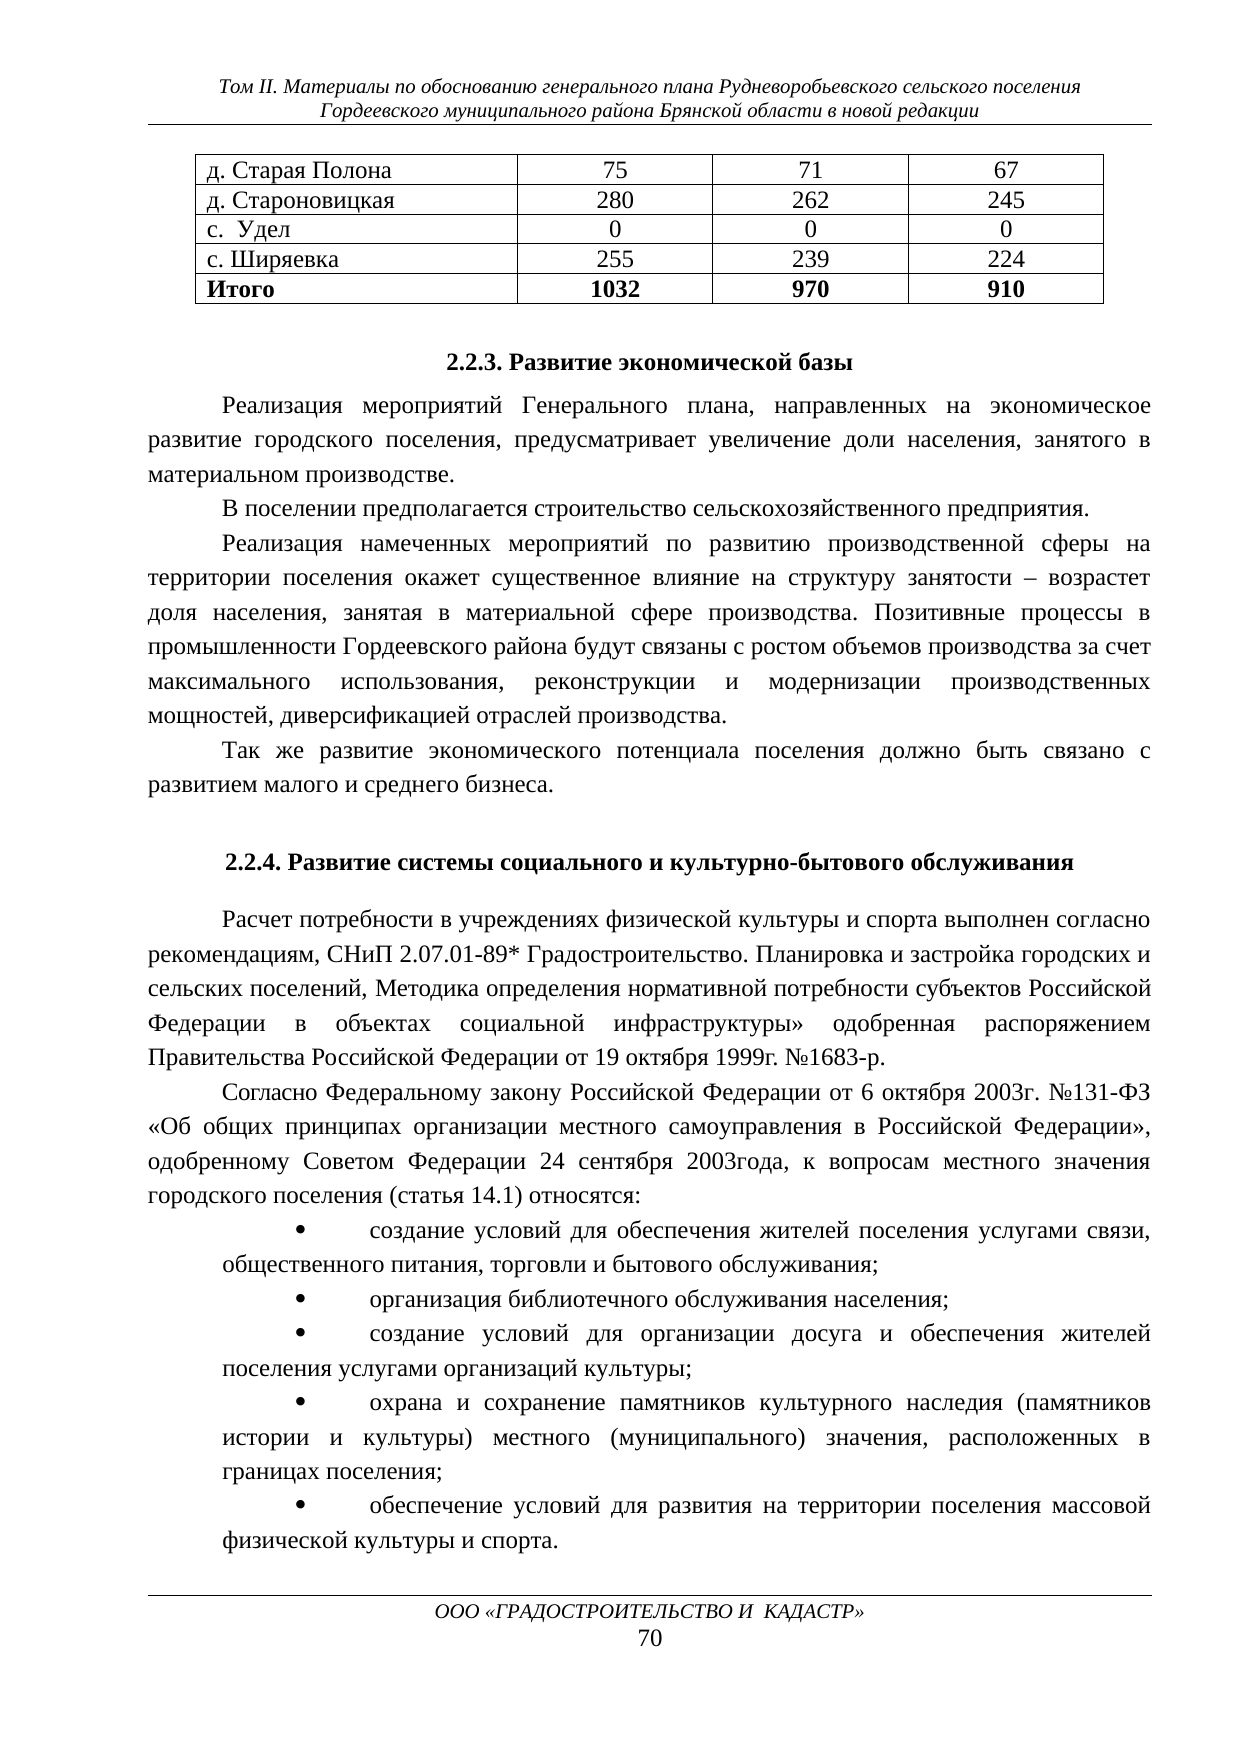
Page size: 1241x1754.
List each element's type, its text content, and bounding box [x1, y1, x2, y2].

list создание условий для обеспечения жителей поселения услугами связи, общественного питания, торговли и бытового обслуживания; [222, 1215, 1152, 1278]
text Так же развитие экономического потенциала поселения должно быть связано с развитием малого и среднего бизнеса. [148, 735, 1152, 798]
text Реализация мероприятий Генерального плана, направленных на экономическое развитие городского поселения, предусматривает увеличение доли населения, занятого в материальном производстве. [148, 390, 1152, 488]
table_cell с. Удел [196, 215, 517, 243]
text 2.2.4. Развитие системы социального и культурно-бытового обслуживания [148, 847, 1152, 876]
table_cell 255 [518, 244, 712, 273]
table_cell 0 [518, 215, 712, 243]
table_cell 0 [713, 215, 908, 243]
table_cell 245 [909, 185, 1103, 213]
list организация библиотечного обслуживания населения; [222, 1284, 1152, 1312]
table_cell д. Староновицкая [196, 185, 517, 213]
list охрана и сохранение памятников культурного наследия (памятников истории и культуры) местного (муниципального) значения, расположенных в границах поселения; [222, 1387, 1152, 1485]
text В поселении предполагается строительство сельскохозяйственного предприятия. [148, 493, 1152, 522]
table_cell с. Ширяевка [196, 244, 517, 273]
table_cell 1032 [518, 274, 712, 303]
table_cell 0 [909, 215, 1103, 243]
text 2.2.3. Развитие экономической базы [148, 347, 1152, 376]
table_cell 71 [713, 155, 908, 184]
list обеспечение условий для развития на территории поселения массовой физической культуры и спорта. [222, 1491, 1152, 1554]
table_cell 67 [909, 155, 1103, 184]
table_cell 970 [713, 274, 908, 303]
text Расчет потребности в учреждениях физической культуры и спорта выполнен согласно рекомендациям, СНиП 2.07.01-89* Градостроительство. Планировка и застройка городских и сельских поселений, Методика определения нормативной потребности субъектов Российской Федерации в объектах социальной инфраструктуры» одобренная распоряжением Правительства Российской Федерации от 19 октября 1999г. №1683-р. [148, 904, 1152, 1071]
text Согласно Федеральному закону Российской Федерации от 6 октября 2003г. №131-ФЗ «Об общих принципах организации местного самоуправления в Российской Федерации», одобренному Советом Федерации 24 сентября 2003года, к вопросам местного значения городского поселения (статья 14.1) относятся: [148, 1077, 1152, 1209]
list создание условий для организации досуга и обеспечения жителей поселения услугами организаций культуры; [222, 1318, 1152, 1381]
table_cell 224 [909, 244, 1103, 273]
table_cell 239 [713, 244, 908, 273]
table_cell 910 [909, 274, 1103, 303]
table_cell 75 [518, 155, 712, 184]
text Реализация намеченных мероприятий по развитию производственной сферы на территории поселения окажет существенное влияние на структуру занятости – возрастет доля населения, занятая в материальной сфере производства. Позитивные процессы в промышленности Гордеевского района будут связаны с ростом объемов производства за счет максимального использования, реконструкции и модернизации производственных мощностей, диверсификацией отраслей производства. [148, 528, 1152, 729]
table_cell Итого [196, 274, 517, 303]
table_cell д. Старая Полона [196, 155, 517, 184]
table_cell 262 [713, 185, 908, 213]
table_cell 280 [518, 185, 712, 213]
